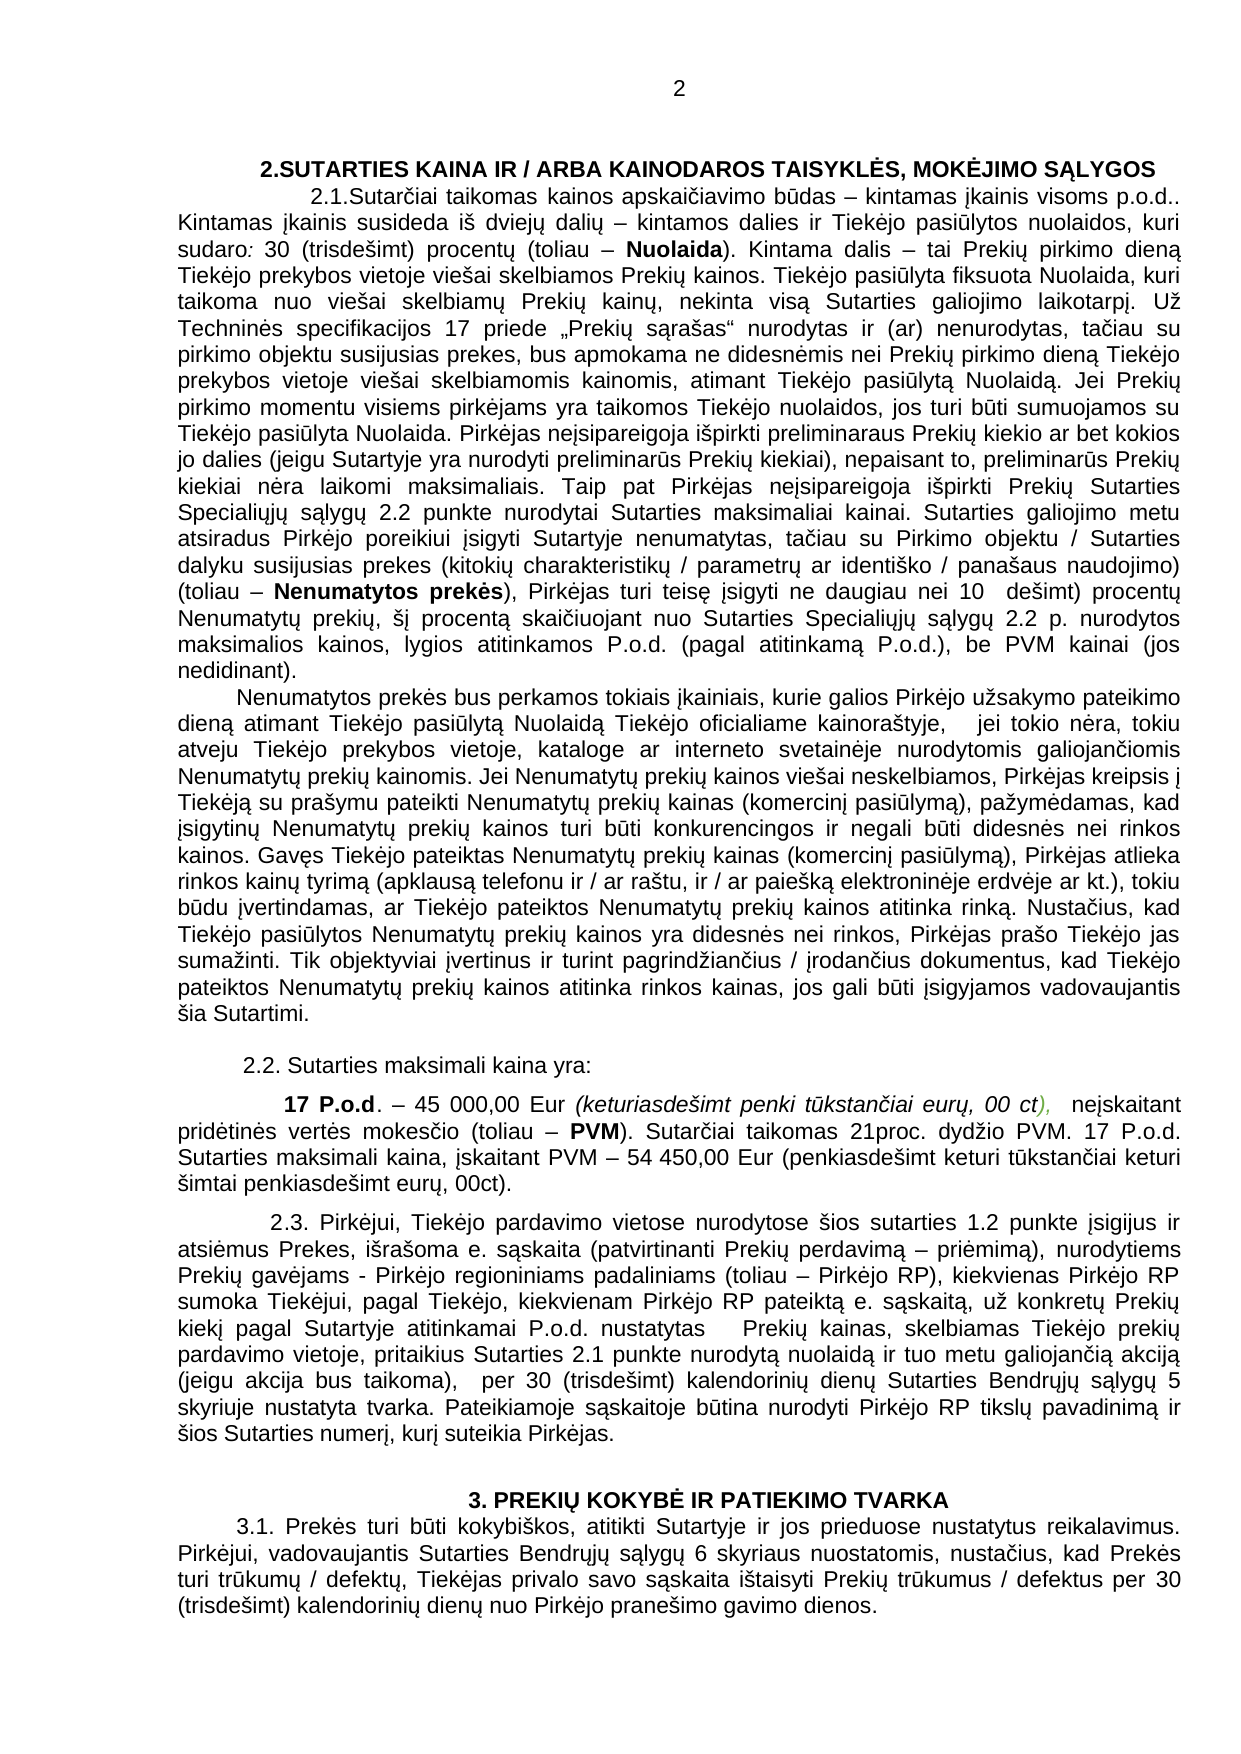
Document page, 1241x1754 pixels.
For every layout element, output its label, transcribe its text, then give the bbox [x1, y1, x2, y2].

text 2.SUTARTIES KAINA IR / ARBA KAINODAROS TAISYKLĖS, MOKĖJIMO SĄLYGOS [177, 156, 1181, 183]
text 2.2. Sutarties maksimali kaina yra: [177, 1052, 1179, 1079]
text 3. PREKIŲ KOKYBĖ IR PATIEKIMO TVARKA [177, 1487, 1181, 1513]
text 2.1.Sutarčiai taikomas kainos apskaičiavimo būdas – kintamas įkainis visoms p.o.d.. Kintamas įkainis susideda iš dviejų dalių – kintamos dalies ir Tiekėjo pasiūlytos nuolaidos, kuri sudaro: 30 (trisdešimt) procentų (toliau – Nuolaida). Kintama dalis – tai Prekių pirkimo dieną Tiekėjo prekybos vietoje viešai skelbiamos Prekių kainos. Tiekėjo pasiūlyta fiksuota Nuolaida, kuri taikoma nuo viešai skelbiamų Prekių kainų, nekinta visą Sutarties galiojimo laikotarpį. Už Techninės specifikacijos 17 priede „Prekių sąrašas“ nurodytas ir (ar) nenurodytas, tačiau su pirkimo objektu susijusias prekes, bus apmokama ne didesnėmis nei Prekių pirkimo dieną Tiekėjo prekybos vietoje viešai skelbiamomis kainomis, atimant Tiekėjo pasiūlytą Nuolaidą. Jei Prekių pirkimo momentu visiems pirkėjams yra taikomos Tiekėjo nuolaidos, jos turi būti sumuojamos su Tiekėjo pasiūlyta Nuolaida. Pirkėjas neįsipareigoja išpirkti preliminaraus Prekių kiekio ar bet kokios jo dalies (jeigu Sutartyje yra nurodyti preliminarūs Prekių kiekiai), nepaisant to, preliminarūs Prekių kiekiai nėra laikomi maksimaliais. Taip pat Pirkėjas neįsipareigoja išpirkti Prekių Sutarties Specialiųjų sąlygų 2.2 punkte nurodytai Sutarties maksimaliai kainai. Sutarties galiojimo metu atsiradus Pirkėjo poreikiui įsigyti Sutartyje nenumatytas, tačiau su Pirkimo objektu / Sutarties dalyku susijusias prekes (kitokių charakteristikų / parametrų ar identiško / panašaus naudojimo) (toliau – Nenumatytos prekės), Pirkėjas turi teisę įsigyti ne daugiau nei 10 dešimt) procentų Nenumatytų prekių, šį procentą skaičiuojant nuo Sutarties Specialiųjų sąlygų 2.2 p. nurodytos maksimalios kainos, lygios atitinkamos P.o.d. (pagal atitinkamą P.o.d.), be PVM kainai (jos nedidinant). [177, 367, 1181, 683]
text Nenumatytos prekės bus perkamos tokiais įkainiais, kurie galios Pirkėjo užsakymo pateikimo dieną atimant Tiekėjo pasiūlytą Nuolaidą Tiekėjo oficialiame kainoraštyje, jei tokio nėra, tokiu atveju Tiekėjo prekybos vietoje, kataloge ar interneto svetainėje nurodytomis galiojančiomis Nenumatytų prekių kainomis. Jei Nenumatytų prekių kainos viešai neskelbiamos, Pirkėjas kreipsis į Tiekėją su prašymu pateikti Nenumatytų prekių kainas (komercinį pasiūlymą), pažymėdamas, kad įsigytinų Nenumatytų prekių kainos turi būti konkurencingos ir negali būti didesnės nei rinkos kainos. Gavęs Tiekėjo pateiktas Nenumatytų prekių kainas (komercinį pasiūlymą), Pirkėjas atlieka rinkos kainų tyrimą (apklausą telefonu ir / ar raštu, ir / ar paiešką elektroninėje erdvėje ar kt.), tokiu būdu įvertindamas, ar Tiekėjo pateiktos Nenumatytų prekių kainos atitinka rinką. Nustačius, kad Tiekėjo pasiūlytos Nenumatytų prekių kainos yra didesnės nei rinkos, Pirkėjas prašo Tiekėjo jas sumažinti. Tik objektyviai įvertinus ir turint pagrindžiančius / įrodančius dokumentus, kad Tiekėjo pateiktos Nenumatytų prekių kainos atitinka rinkos kainas, jos gali būti įsigyjamos vadovaujantis šia Sutartimi. [177, 683, 1181, 1026]
list 17 P.o.d. – 45 000,00 Eur (keturiasdešimt penki tūkstančiai eurų, 00 ct), neįskaitant pridėtinės vertės mokesčio (toliau – PVM). Sutarčiai taikomas 21proc. dydžio PVM. 17 P.o.d. Sutarties maksimali kaina, įskaitant PVM – 54 450,00 Eur (penkiasdešimt keturi tūkstančiai keturi šimtai penkiasdešimt eurų, 00ct). [177, 1091, 1181, 1197]
text 2.1.Sutarčiai taikomas kainos apskaičiavimo būdas – kintamas įkainis visoms p.o.d.. Kintamas įkainis susideda iš dviejų dalių – kintamos dalies ir Tiekėjo pasiūlytos nuolaidos, kuri sudaro: 30 (trisdešimt) procentų (toliau – Nuolaida). Kintama dalis – tai Prekių pirkimo dieną Tiekėjo prekybos vietoje viešai skelbiamos Prekių kainos. Tiekėjo pasiūlyta fiksuota Nuolaida, kuri taikoma nuo viešai skelbiamų Prekių kainų, nekinta visą Sutarties galiojimo laikotarpį. Už Techninės specifikacijos 17 priede „Prekių sąrašas“ nurodytas ir (ar) nenurodytas, tačiau su pirkimo objektu susijusias prekes, bus apmokama ne didesnėmis nei Prekių pirkimo dieną Tiekėjo prekybos vietoje viešai skelbiamomis kainomis, atimant Tiekėjo pasiūlytą Nuolaidą. Jei Prekių pirkimo momentu visiems pirkėjams yra taikomos Tiekėjo nuolaidos, jos turi būti sumuojamos su Tiekėjo pasiūlyta Nuolaida. Pirkėjas neįsipareigoja išpirkti preliminaraus Prekių kiekio ar bet kokios jo dalies (jeigu Sutartyje yra nurodyti preliminarūs Prekių kiekiai), nepaisant to, preliminarūs Prekių kiekiai nėra laikomi maksimaliais. Taip pat Pirkėjas neįsipareigoja išpirkti Prekių Sutarties Specialiųjų sąlygų 2.2 punkte nurodytai Sutarties maksimaliai kainai. Sutarties galiojimo metu atsiradus Pirkėjo poreikiui įsigyti Sutartyje nenumatytas, tačiau su Pirkimo objektu / Sutarties dalyku susijusias prekes (kitokių charakteristikų / parametrų ar identiško / panašaus naudojimo) (toliau – Nenumatytos prekės), Pirkėjas turi teisę įsigyti ne daugiau nei 10 dešimt) procentų Nenumatytų prekių, šį procentą skaičiuojant nuo Sutarties Specialiųjų sąlygų 2.2 p. nurodytos maksimalios kainos, lygios atitinkamos P.o.d. (pagal atitinkamą P.o.d.), be PVM kainai (jos nedidinant). [177, 183, 1181, 315]
text 3.1. Prekės turi būti kokybiškos, atitikti Sutartyje ir jos prieduose nustatytus reikalavimus. Pirkėjui, vadovaujantis Sutarties Bendrųjų sąlygų 6 skyriaus nuostatomis, nustačius, kad Prekės turi trūkumų / defektų, Tiekėjas privalo savo sąskaita ištaisyti Prekių trūkumus / defektus per 30 (trisdešimt) kalendorinių dienų nuo Pirkėjo pranešimo gavimo dienos. [177, 1513, 1181, 1619]
list 2.3. Pirkėjui, Tiekėjo pardavimo vietose nurodytose šios sutarties 1.2 punkte įsigijus ir atsiėmus Prekes, išrašoma e. sąskaita (patvirtinanti Prekių perdavimą – priėmimą), nurodytiems Prekių gavėjams - Pirkėjo regioniniams padaliniams (toliau – Pirkėjo RP), kiekvienas Pirkėjo RP sumoka Tiekėjui, pagal Tiekėjo, kiekvienam Pirkėjo RP pateiktą e. sąskaitą, už konkretų Prekių kiekį pagal Sutartyje atitinkamai P.o.d. nustatytas Prekių kainas, skelbiamas Tiekėjo prekių pardavimo vietoje, pritaikius Sutarties 2.1 punkte nurodytą nuolaidą ir tuo metu galiojančią akciją (jeigu akcija bus taikoma), per 30 (trisdešimt) kalendorinių dienų Sutarties Bendrųjų sąlygų 5 skyriuje nustatyta tvarka. Pateikiamoje sąskaitoje būtina nurodyti Pirkėjo RP tikslų pavadinimą ir šios Sutarties numerį, kurį suteikia Pirkėjas. [177, 1209, 1181, 1446]
